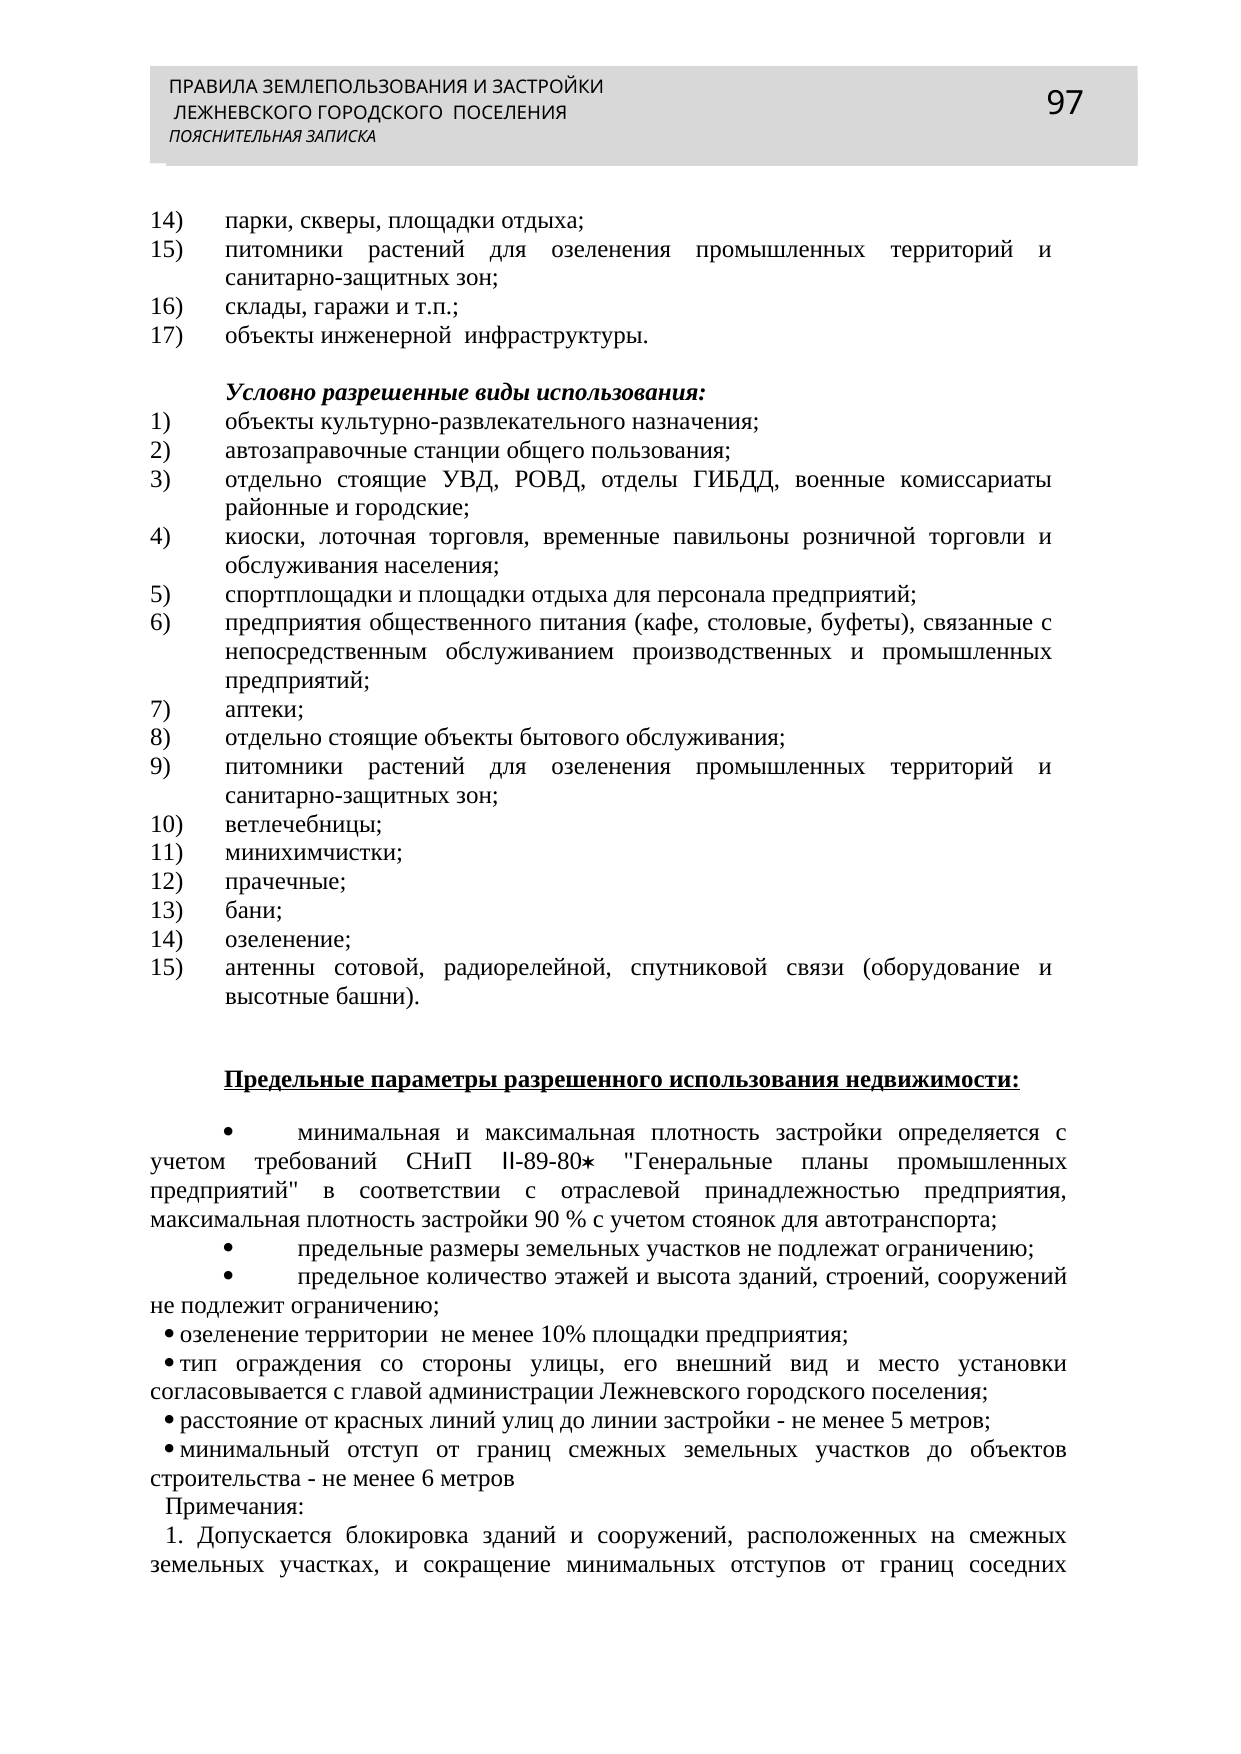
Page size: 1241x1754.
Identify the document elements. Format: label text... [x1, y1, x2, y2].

list питомники растений для озеленения промышленных территорий и санитарно-защитных зон; [150, 751, 1053, 809]
list спортплощадки и площадки отдыха для персонала предприятий; [150, 579, 1053, 607]
list ветлечебницы; [150, 809, 1053, 837]
list предельное количество этажей и высота зданий, строений, сооружений не подлежит ограничению; [150, 1261, 1068, 1319]
list минимальный отступ от границ смежных земельных участков до объектов строительства - не менее 6 метров [150, 1434, 1068, 1491]
list питомники растений для озеленения промышленных территорий и санитарно-защитных зон; [150, 234, 1053, 291]
list расстояние от красных линий улиц до линии застройки - не менее 5 метров; [150, 1405, 1068, 1434]
list минимальная и максимальная плотность застройки определяется с учетом требований СНиП ІІ-89-80 "Генеральные планы промышленных предприятий" в соответствии с отраслевой принадлежностью предприятия, максимальная плотность застройки 90 % с учетом стоянок для автотранспорта; [150, 1117, 1068, 1233]
list озеленение территории не менее 10% площадки предприятия; [150, 1319, 1068, 1348]
list склады, гаражи и т.п.; [150, 291, 1053, 320]
text Примечания: [150, 1491, 1068, 1520]
list предельные размеры земельных участков не подлежат ограничению; [150, 1233, 1068, 1261]
list объекты инженерной инфраструктуры. [150, 320, 1053, 349]
list предприятия общественного питания (кафе, столовые, буфеты), связанные с непосредственным обслуживанием производственных и промышленных предприятий; [150, 607, 1053, 694]
list антенны сотовой, радиорелейной, спутниковой связи (оборудование и высотные башни). [150, 952, 1053, 1010]
list парки, скверы, площадки отдыха; [150, 205, 1053, 234]
list озеленение; [150, 924, 1053, 952]
list аптеки; [150, 694, 1053, 722]
list прачечные; [150, 866, 1053, 895]
list минихимчистки; [150, 837, 1053, 866]
list тип ограждения со стороны улицы, его внешний вид и место установки согласовывается с главой администрации Лежневского городского поселения; [150, 1348, 1068, 1405]
list объекты культурно-развлекательного назначения; [150, 406, 1053, 435]
list киоски, лоточная торговля, временные павильоны розничной торговли и обслуживания населения; [150, 521, 1053, 579]
list бани; [150, 895, 1053, 924]
list автозаправочные станции общего пользования; [150, 435, 1053, 464]
list Предельные параметры разрешенного использования недвижимости: [150, 1064, 1068, 1092]
text Условно разрешенные виды использования: [225, 377, 1053, 406]
list отдельно стоящие объекты бытового обслуживания; [150, 722, 1053, 751]
list отдельно стоящие УВД, РОВД, отделы ГИБДД, военные комиссариаты районные и городские; [150, 464, 1053, 521]
